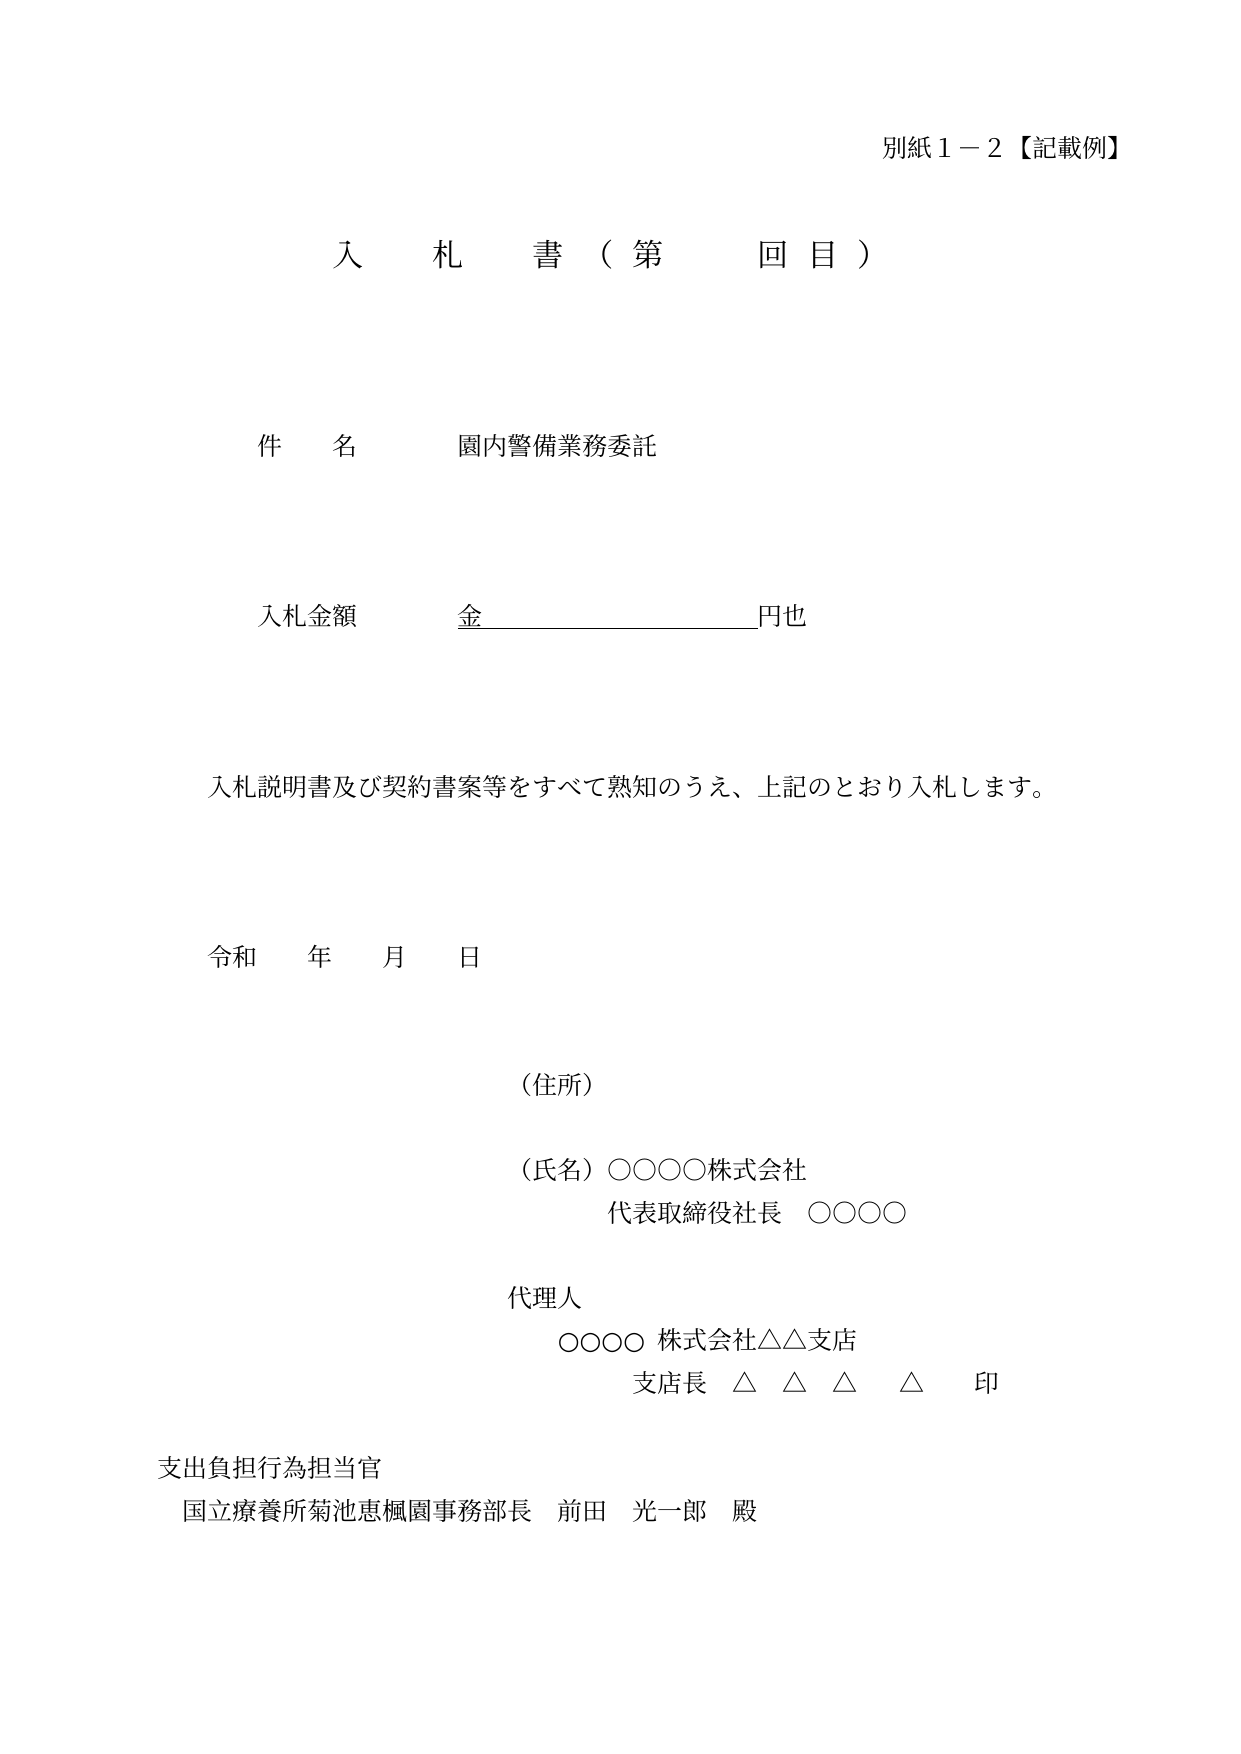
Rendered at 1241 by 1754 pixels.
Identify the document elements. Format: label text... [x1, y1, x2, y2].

text 入 札 書（第 回目） [108, 210, 1133, 295]
text 代理人 [483, 1275, 1133, 1318]
text ○○○○株式会社△△支店 [534, 1318, 1133, 1360]
text 令和 年 月 日 [183, 934, 1133, 977]
text 件 名 理容・美容業務委託 [233, 423, 1133, 466]
text 別紙１－２【記載例】 [108, 125, 1133, 167]
text 支出負担行為担当官 [133, 1446, 1133, 1488]
text 入札金額 金 円也 [233, 593, 1133, 636]
text 入札説明書及び契約書案等をすべて熟知のうえ、上記のとおり入札します。 [158, 764, 1133, 807]
text （氏名）○○○○株式会社 [483, 1147, 1133, 1190]
text 国立療養所菊池恵楓園事務部長 前田 光一郎 殿 [158, 1488, 1133, 1531]
text （住所） [483, 1062, 1133, 1105]
text 代表取締役社長 ○○○○ [584, 1190, 1133, 1233]
text 支店長 △△△△ 印 [609, 1360, 1133, 1403]
